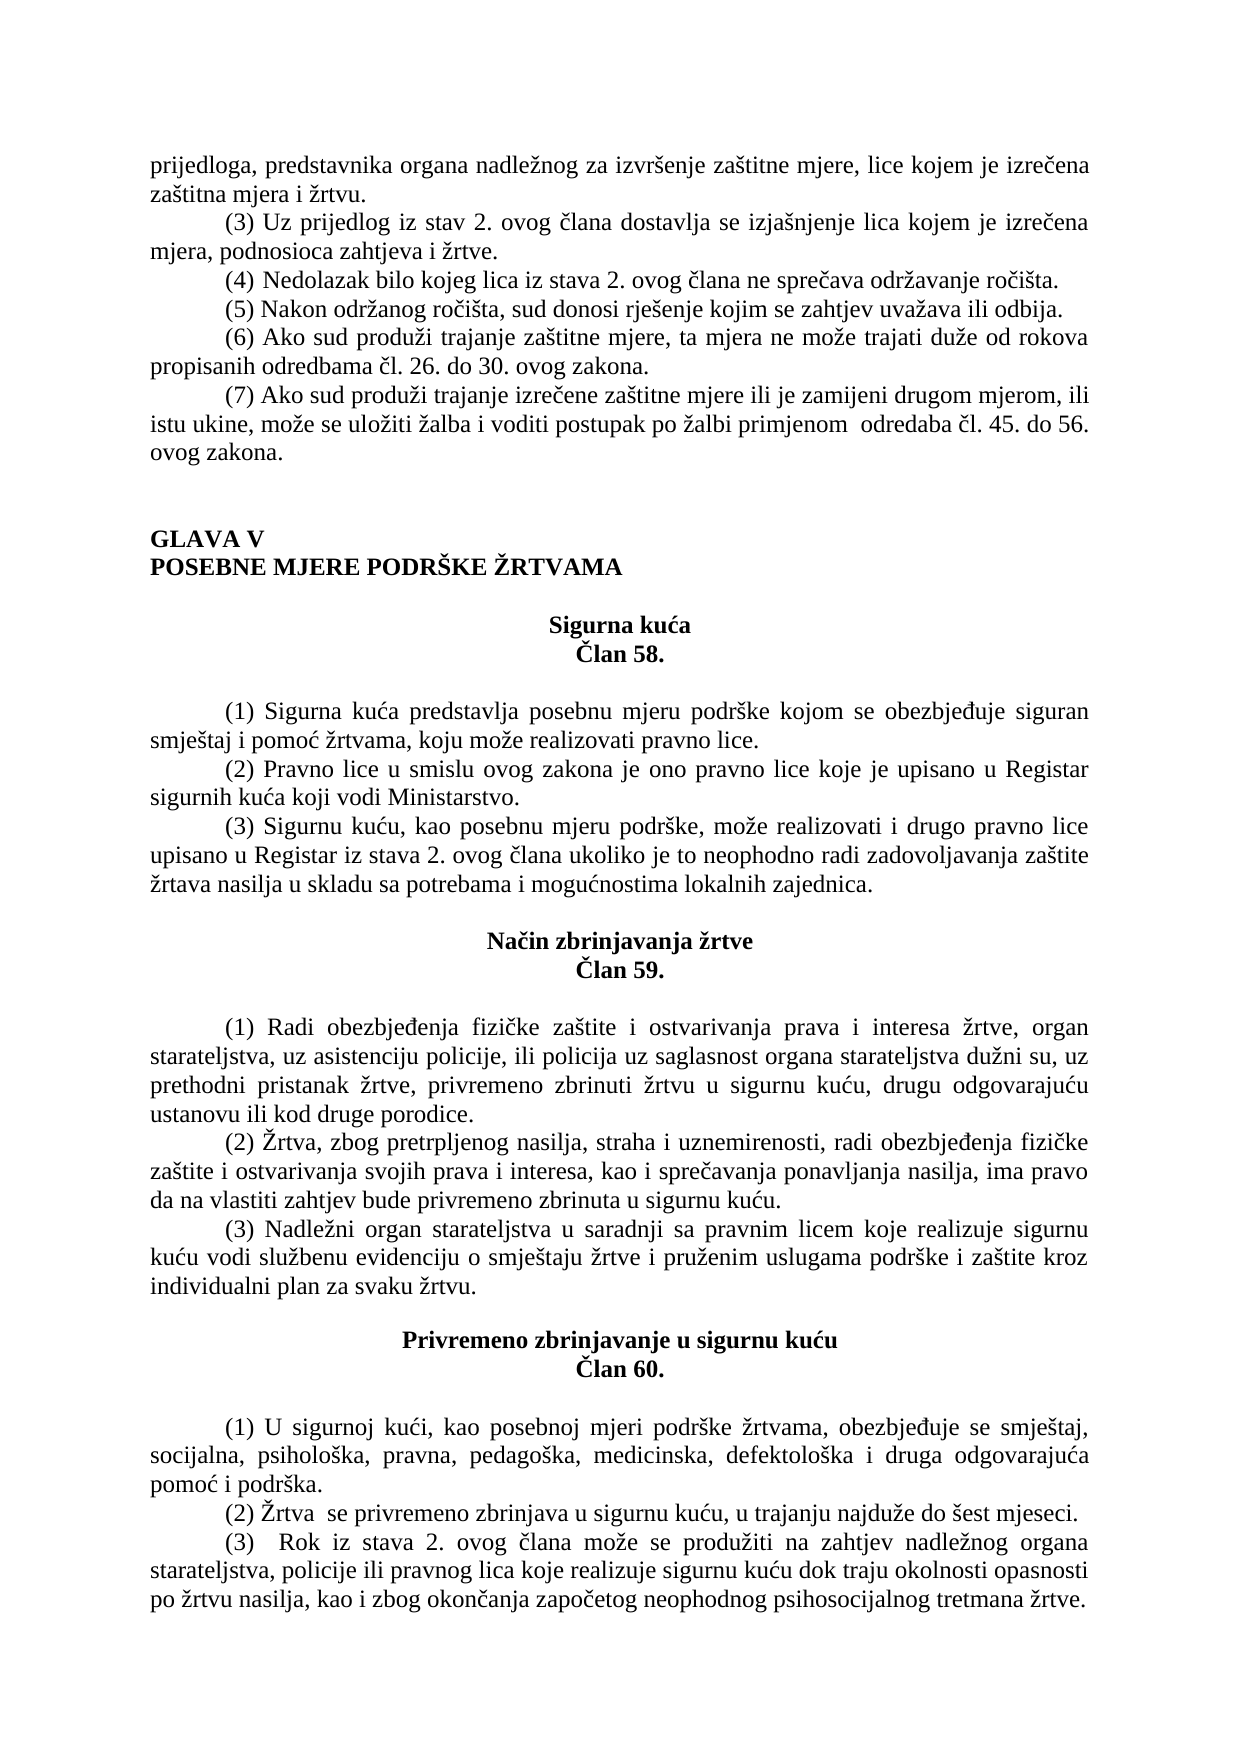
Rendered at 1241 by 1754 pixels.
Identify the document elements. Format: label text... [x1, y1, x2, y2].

text (1) U sigurnoj kući, kao posebnoj mjeri podrške žrtvama, obezbjeđuje se smještaj, socijalna, psihološka, pravna, pedagoška, medicinska, defektološka i druga odgovarajuća pomoć i podrška. [150, 1412, 1090, 1498]
text (2) Žrtva se privremeno zbrinjava u sigurnu kuću, u trajanju najduže do šest mjeseci. [150, 1498, 1090, 1527]
text (6) Ako sud produži trajanje zaštitne mjere, ta mjera ne može trajati duže od rokova propisanih odredbama čl. 26. do 30. ovog zakona. [150, 322, 1090, 380]
text (1) Radi obezbjeđenja fizičke zaštite i ostvarivanja prava i interesa žrtve, organ starateljstva, uz asistenciju policije, ili policija uz saglasnost organa starateljstva dužni su, uz prethodni pristanak žrtve, privremeno zbrinuti žrtvu u sigurnu kuću, drugu odgovarajuću ustanovu ili kod druge porodice. [150, 1012, 1090, 1127]
text Način zbrinjavanja žrtve [150, 926, 1090, 955]
list Nedolazak bilo kojeg lica iz stava 2. ovog člana ne sprečava održavanje ročišta. [150, 265, 1090, 294]
text (5) Nakon održanog ročišta, sud donosi rješenje kojim se zahtjev uvažava ili odbija. [150, 294, 1090, 322]
text Sigurna kuća [150, 610, 1090, 639]
text (1) Sigurna kuća predstavlja posebnu mjeru podrške kojom se obezbjeđuje siguran smještaj i pomoć žrtvama, koju može realizovati pravno lice. [150, 696, 1090, 754]
text (3) Rok iz stava 2. ovog člana može se produžiti na zahtjev nadležnog organa starateljstva, policije ili pravnog lica koje realizuje sigurnu kuću dok traju okolnosti opasnosti po žrtvu nasilja, kao i zbog okončanja započetog neophodnog psihosocijalnog tretmana žrtve. [150, 1527, 1090, 1613]
text (2) Žrtva, zbog pretrpljenog nasilja, straha i uznemirenosti, radi obezbjeđenja fizičke zaštite i ostvarivanja svojih prava i interesa, kao i sprečavanja ponavljanja nasilja, ima pravo da na vlastiti zahtjev bude privremeno zbrinuta u sigurnu kuću. [150, 1127, 1090, 1214]
text Član 60. [150, 1354, 1090, 1383]
text GLAVA V [150, 524, 1090, 552]
text (2) Pravno lice u smislu ovog zakona je ono pravno lice koje je upisano u Registar sigurnih kuća koji vodi Ministarstvo. [150, 754, 1090, 811]
text Član 58. [150, 639, 1090, 667]
text (3) Sigurnu kuću, kao posebnu mjeru podrške, može realizovati i drugo pravno lice upisano u Registar iz stava 2. ovog člana ukoliko je to neophodno radi zadovoljavanja zaštite žrtava nasilja u skladu sa potrebama i mogućnostima lokalnih zajednica. [150, 811, 1090, 897]
text (7) Ako sud produži trajanje izrečene zaštitne mjere ili je zamijeni drugom mjerom, ili istu ukine, može se uložiti žalba i voditi postupak po žalbi primjenom odredaba čl. 45. do 56. ovog zakona. [150, 380, 1090, 466]
text Privremeno zbrinjavanje u sigurnu kuću [150, 1325, 1090, 1354]
list Uz prijedlog iz stav 2. ovog člana dostavlja se izjašnjenje lica kojem je izrečena mjera, podnosioca zahtjeva i žrtve. [150, 207, 1090, 265]
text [150, 150, 1090, 207]
text (3) Nadležni organ starateljstva u saradnji sa pravnim licem koje realizuje sigurnu kuću vodi službenu evidenciju o smještaju žrtve i pruženim uslugama podrške i zaštite kroz individualni plan za svaku žrtvu. [150, 1214, 1090, 1300]
text Član 59. [150, 955, 1090, 984]
text POSEBNE MJERE PODRŠKE ŽRTVAMA [150, 552, 1090, 581]
